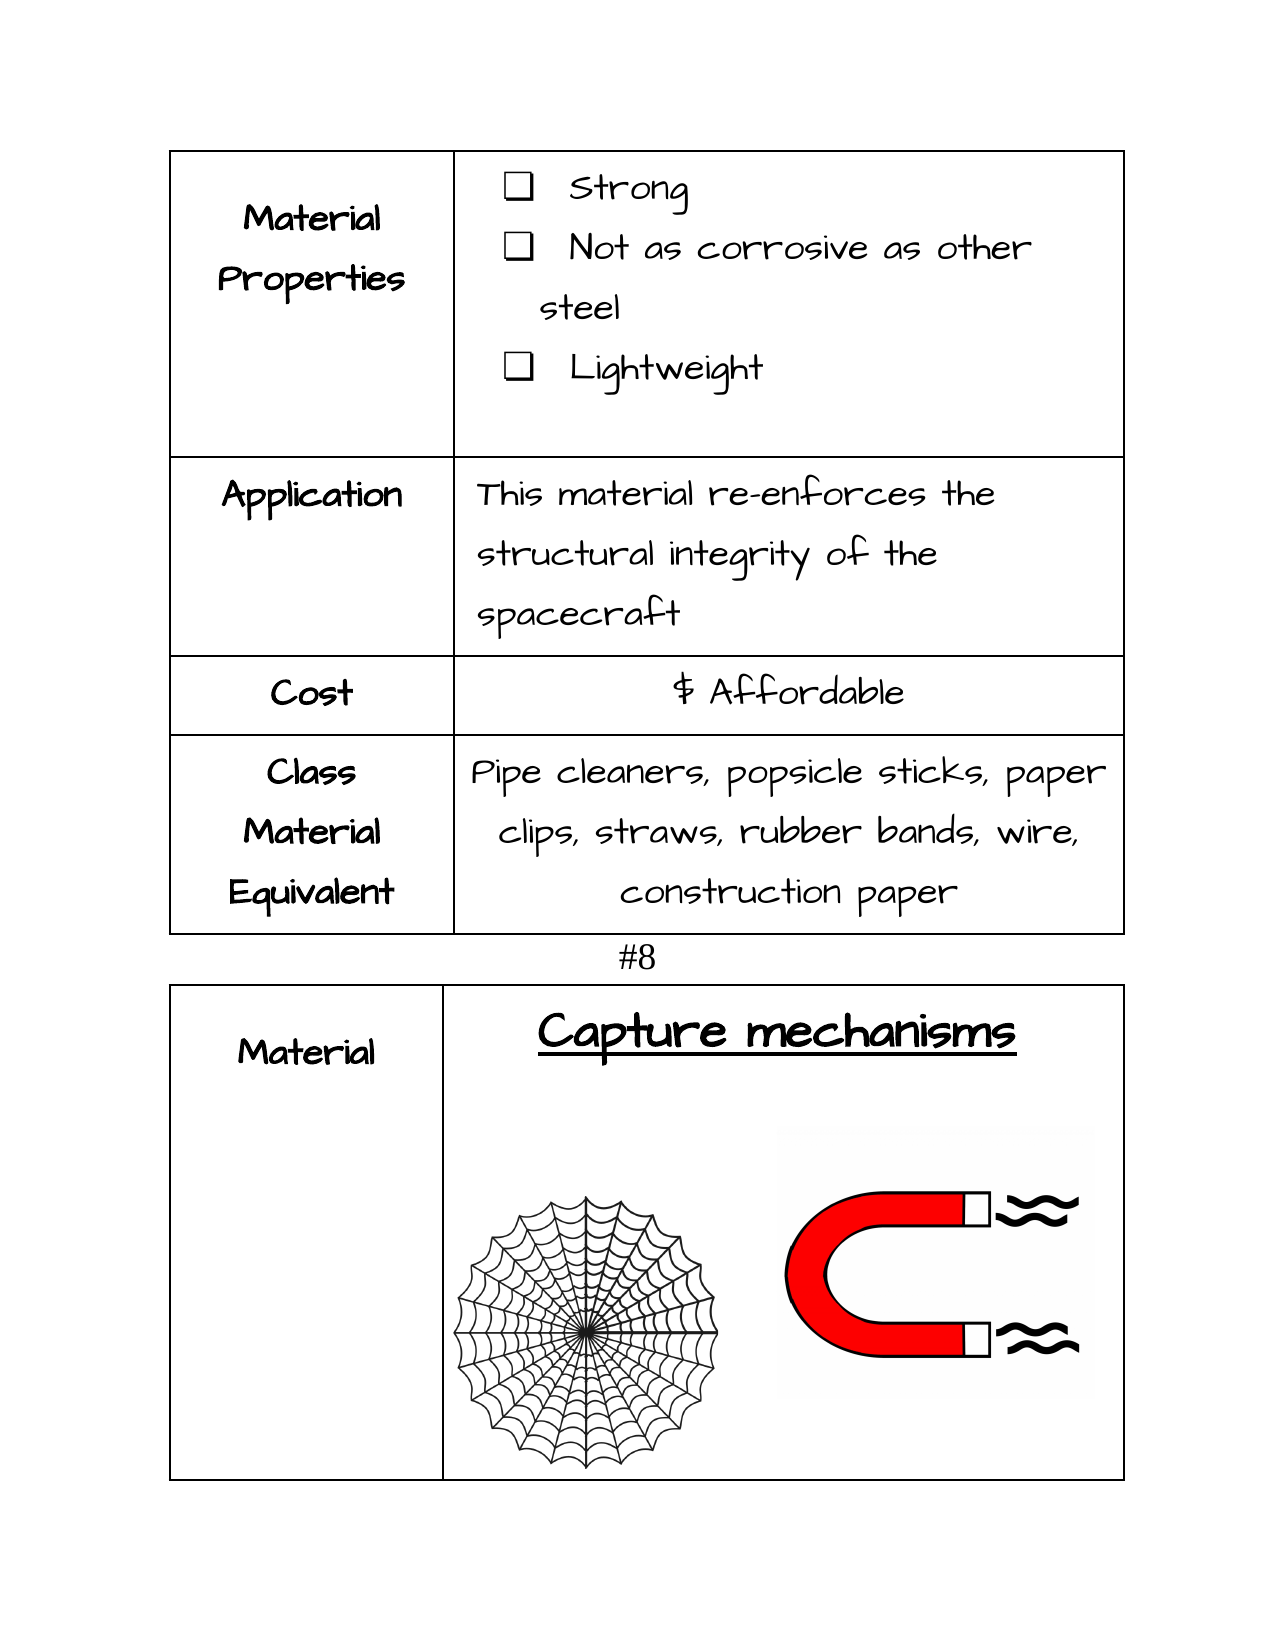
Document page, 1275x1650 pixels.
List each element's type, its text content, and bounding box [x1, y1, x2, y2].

table_cell This material re-enforces the structural integrity of the spacecraft [455, 458, 1123, 655]
table_header Capture mechanisms [444, 986, 1123, 1479]
text #8 [150, 934, 1125, 978]
picture [453, 1196, 719, 1469]
picture [776, 1126, 1095, 1399]
table_cell $ Affordable [455, 657, 1123, 734]
table_cell Cost [171, 657, 453, 734]
table_cell Material Properties [171, 152, 453, 456]
table_cell Class Material Equivalent [171, 736, 453, 932]
table_cell Strong Not as corrosive as other steel Lightweight [455, 152, 1123, 456]
table_cell Pipe cleaners, popsicle sticks, paper clips, straws, rubber bands, wire, construction paper [455, 736, 1123, 932]
table_header Material [171, 986, 442, 1479]
table_cell Application [171, 458, 453, 655]
